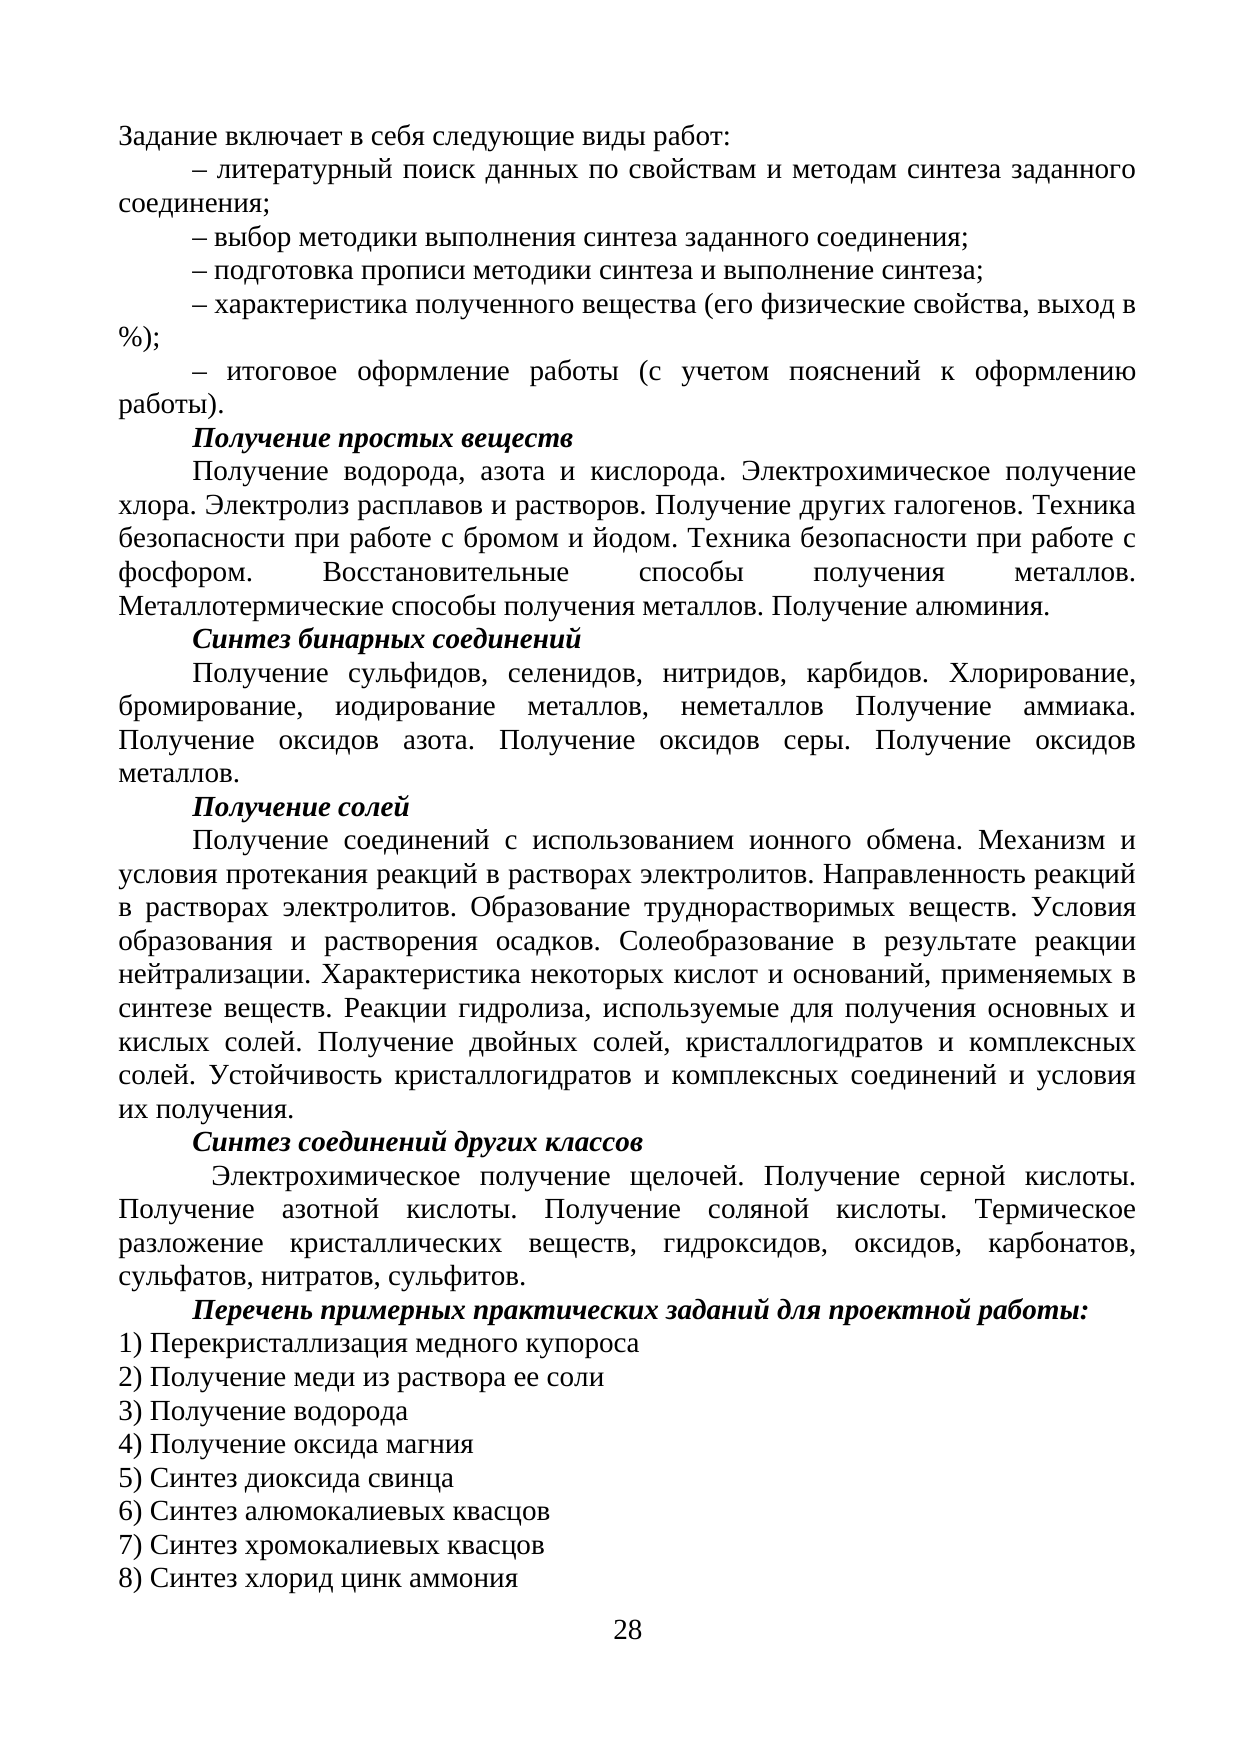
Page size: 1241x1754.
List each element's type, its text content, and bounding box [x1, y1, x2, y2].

text Получение сульфидов, селенидов, нитридов, карбидов. Хлорирование, бромирование, иодирование металлов, неметаллов Получение аммиака. Получение оксидов азота. Получение оксидов серы. Получение оксидов металлов. [118, 655, 1137, 789]
text Электрохимическое получение щелочей. Получение серной кислоты. Получение азотной кислоты. Получение соляной кислоты. Термическое разложение кристаллических веществ, гидроксидов, оксидов, карбонатов, сульфатов, нитратов, сульфитов. [118, 1158, 1137, 1292]
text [118, 118, 1137, 152]
text – подготовка прописи методики синтеза и выполнение синтеза; [118, 252, 1137, 286]
text 8) Синтез хлорид цинк аммония [118, 1560, 1137, 1594]
text Перечень примерных практических заданий для проектной работы: [118, 1292, 1137, 1326]
text Синтез соединений других классов [118, 1124, 1137, 1158]
text Получение соединений с использованием ионного обмена. Механизм и условия протекания реакций в растворах электролитов. Направленность реакций в растворах электролитов. Образование труднорастворимых веществ. Условия образования и растворения осадков. Солеобразование в результате реакции нейтрализации. Характеристика некоторых кислот и оснований, применяемых в синтезе веществ. Реакции гидролиза, используемые для получения основных и кислых солей. Получение двойных солей, кристаллогидратов и комплексных солей. Устойчивость кристаллогидратов и комплексных соединений и условия их получения. [118, 822, 1137, 1124]
text 4) Получение оксида магния [118, 1426, 1137, 1460]
text 2) Получение меди из раствора ее соли [118, 1359, 1137, 1393]
text – итоговое оформление работы (с учетом пояснений к оформлению работы). [118, 353, 1137, 420]
text Получение солей [118, 789, 1137, 822]
text 7) Синтез хромокалиевых квасцов [118, 1527, 1137, 1560]
text – литературный поиск данных по свойствам и методам синтеза заданного соединения; [118, 152, 1137, 219]
text – характеристика полученного вещества (его физические свойства, выход в %); [118, 286, 1137, 353]
text 3) Получение водорода [118, 1393, 1137, 1426]
text 5) Синтез диоксида свинца [118, 1460, 1137, 1493]
text – выбор методики выполнения синтеза заданного соединения; [118, 219, 1137, 252]
text 6) Синтез алюмокалиевых квасцов [118, 1493, 1137, 1527]
text 1) Перекристаллизация медного купороса [118, 1326, 1137, 1359]
text Синтез бинарных соединений [118, 621, 1137, 655]
text Получение водорода, азота и кислорода. Электрохимическое получение хлора. Электролиз расплавов и растворов. Получение других галогенов. Техника безопасности при работе с бромом и йодом. Техника безопасности при работе с фосфором. Восстановительные способы получения металлов. Металлотермические способы получения металлов. Получение алюминия. [118, 453, 1137, 621]
text Получение простых веществ [118, 420, 1137, 453]
